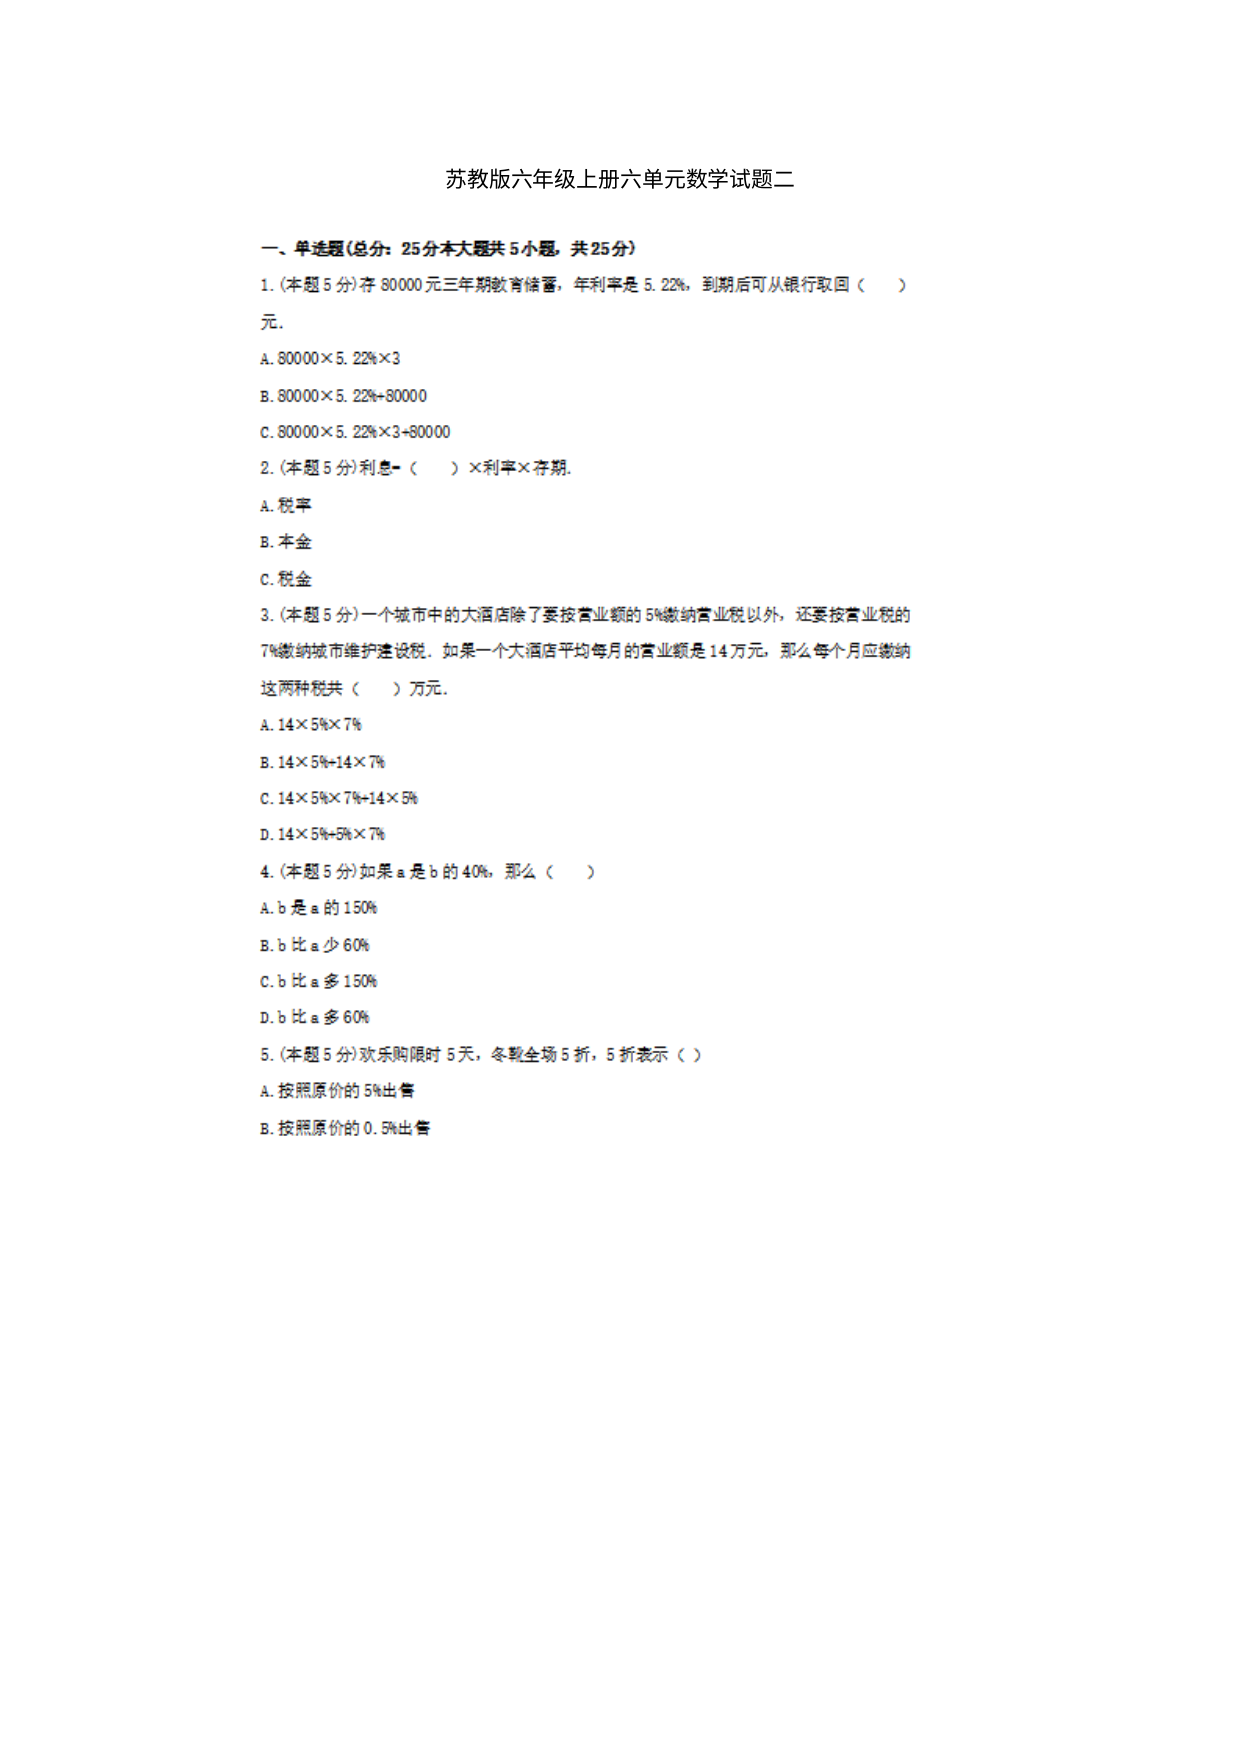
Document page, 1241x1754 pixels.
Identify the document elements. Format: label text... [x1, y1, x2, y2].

text 苏教版六年级上册六单元数学试题二 [187, 162, 1053, 194]
picture [245, 194, 995, 1161]
